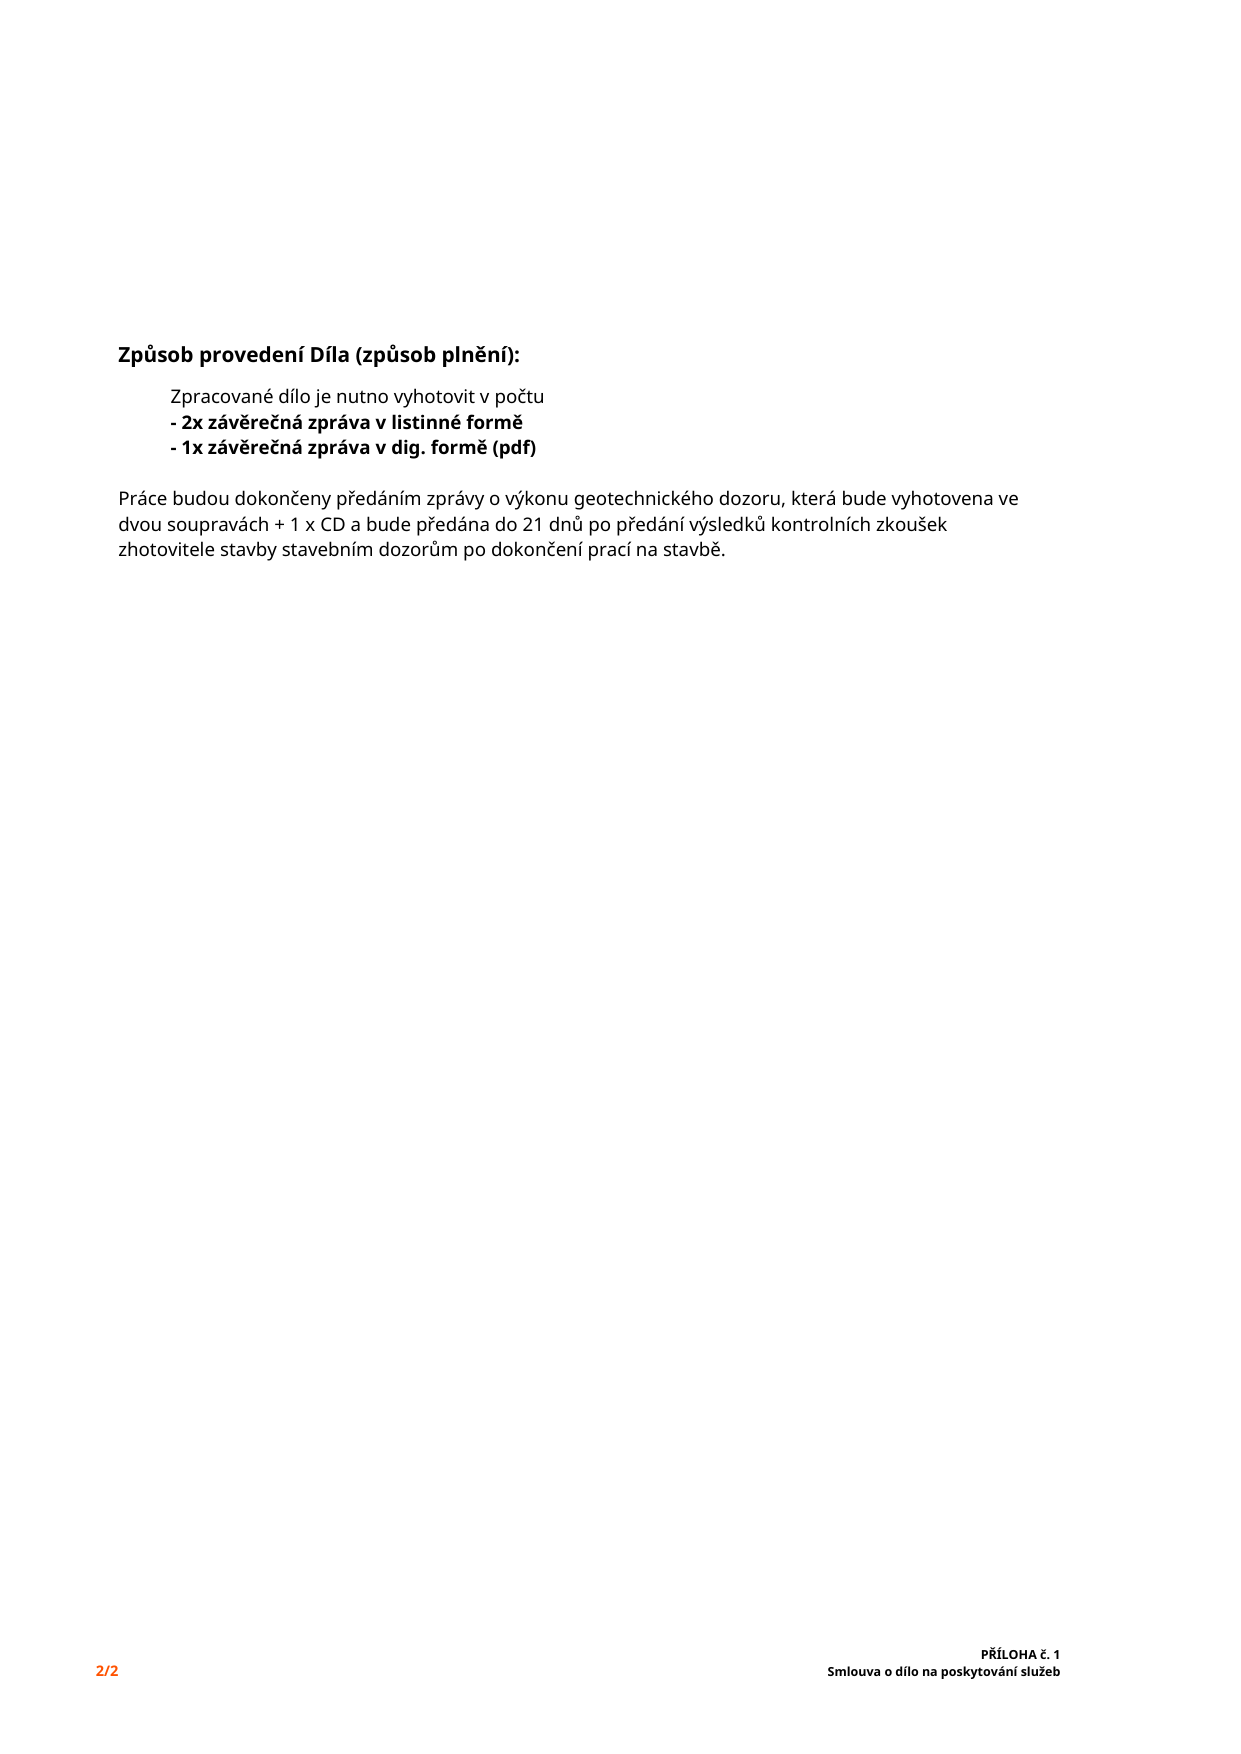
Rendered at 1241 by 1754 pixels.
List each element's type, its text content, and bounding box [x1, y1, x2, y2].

list - 2x závěrečná zpráva v listinné formě [170, 409, 1024, 434]
text Způsob provedení Díla (způsob plnění): [118, 340, 1024, 368]
text Práce budou dokončeny předáním zprávy o výkonu geotechnického dozoru, která bude vyhotovena ve dvou soupravách + 1 x CD a bude předána do 21 dnů po předání výsledků kontrolních zkoušek zhotovitele stavby stavebním dozorům po dokončení prací na stavbě. [118, 486, 1024, 562]
list Zpracované dílo je nutno vyhotovit v počtu [170, 383, 1024, 409]
list - 1x závěrečná zpráva v dig. formě (pdf) [170, 434, 1024, 460]
